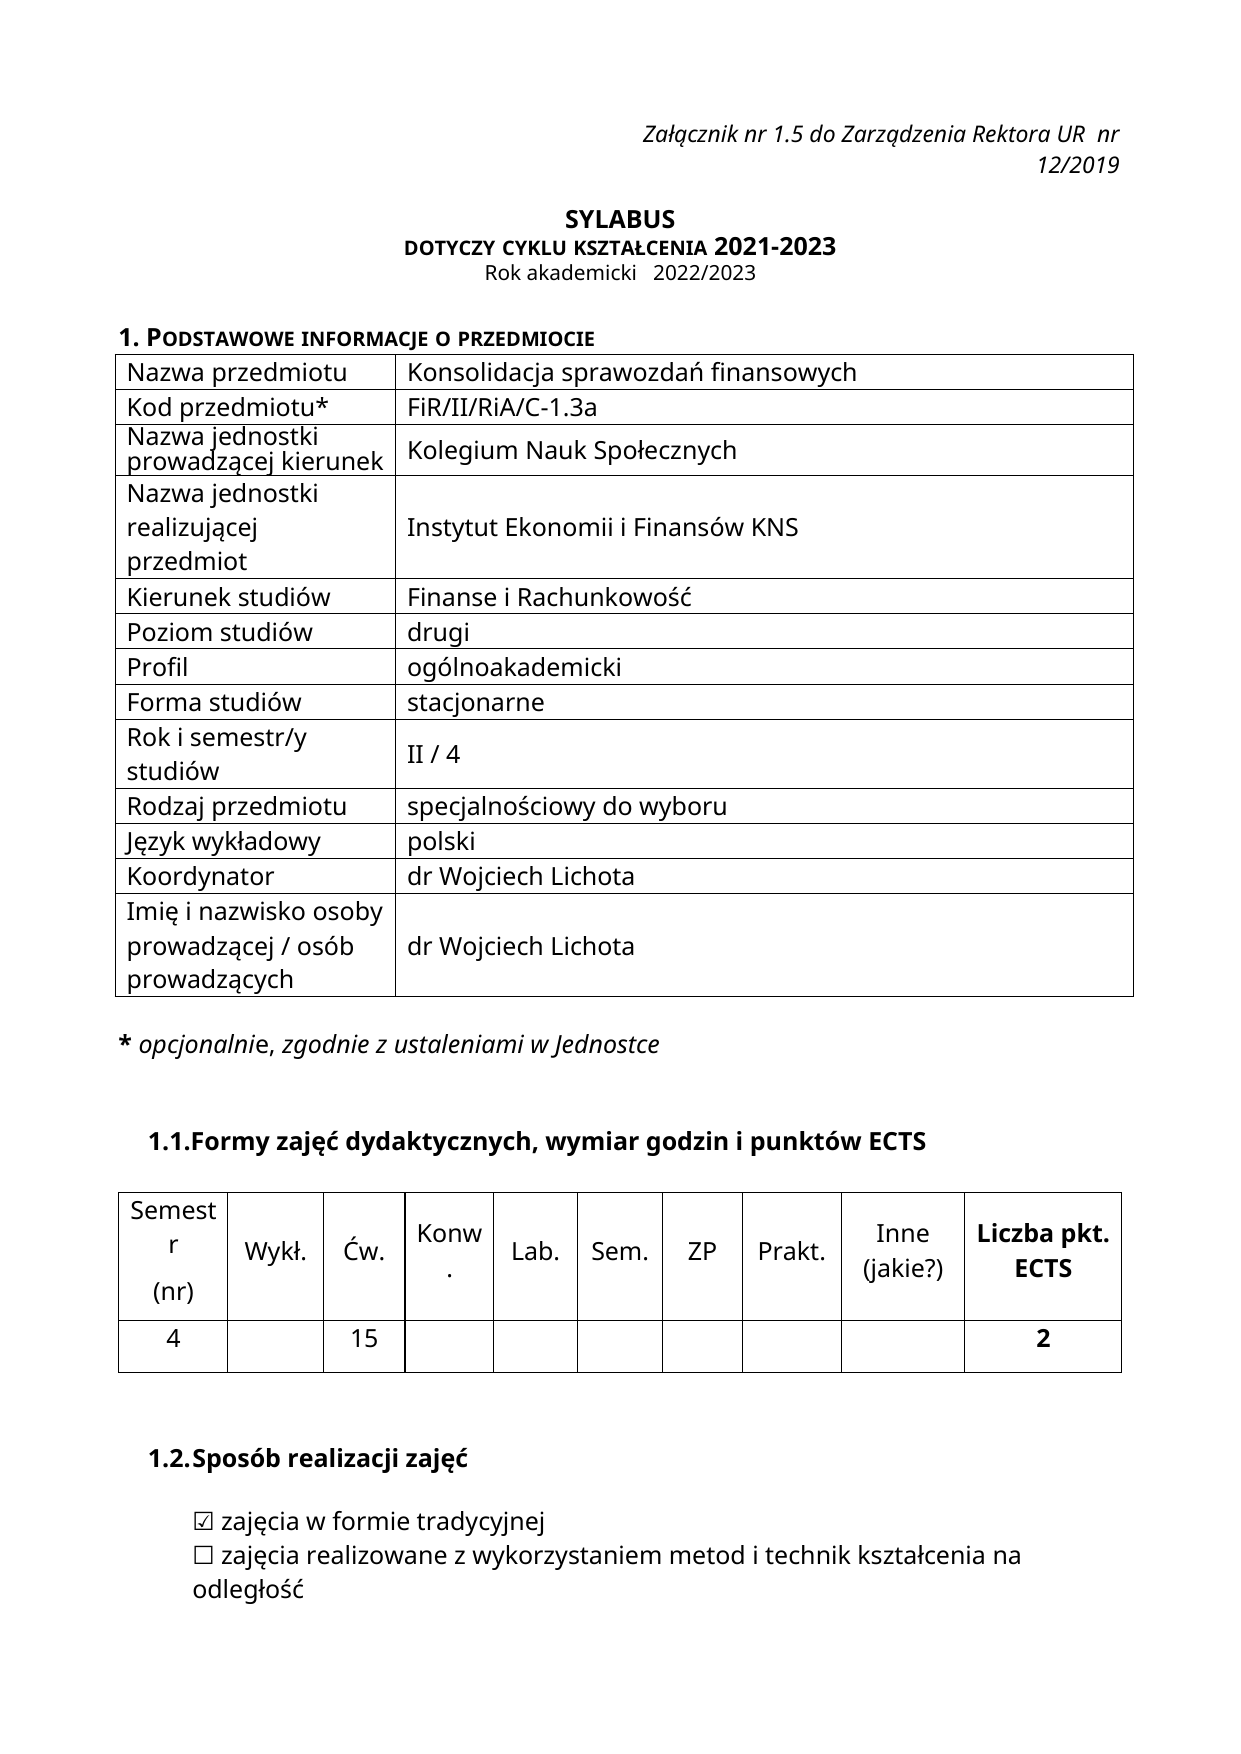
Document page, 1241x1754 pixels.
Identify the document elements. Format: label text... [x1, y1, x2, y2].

text ☑ zajęcia w formie tradycyjnej [192, 1504, 1122, 1538]
table_header Sem. [578, 1193, 662, 1320]
table_cell [494, 1321, 577, 1372]
table_cell Nazwa jednostki prowadzącej kierunek [116, 425, 395, 475]
table_header Konw. [406, 1193, 493, 1320]
table_cell specjalnościowy do wyboru [396, 789, 1133, 823]
table_cell Rok i semestr/y studiów [116, 720, 395, 788]
text 1.1.Formy zajęć dydaktycznych, wymiar godzin i punktów ECTS [148, 1124, 1122, 1158]
text 1. Podstawowe informacje o przedmiocie [118, 319, 1122, 354]
table_cell Finanse i Rachunkowość [396, 579, 1133, 613]
text ☐ zajęcia realizowane z wykorzystaniem metod i technik kształcenia na odległość [192, 1538, 1122, 1606]
table_cell II / 4 [396, 720, 1133, 788]
table_header Konsolidacja sprawozdań finansowych [396, 355, 1133, 389]
table_cell Instytut Ekonomii i Finansów KNS [396, 476, 1133, 578]
table_cell Kierunek studiów [116, 579, 395, 613]
table_cell Rodzaj przedmiotu [116, 789, 395, 823]
table_cell Forma studiów [116, 685, 395, 718]
text Załącznik nr 1.5 do Zarządzenia Rektora UR nr 12/2019 [118, 118, 1122, 181]
table_header Nazwa przedmiotu [116, 355, 395, 389]
table_cell 2 [965, 1321, 1121, 1372]
table_cell [228, 1321, 323, 1372]
table_cell Poziom studiów [116, 614, 395, 648]
table_cell Nazwa jednostki realizującej przedmiot [116, 476, 395, 578]
table_header Liczba pkt. ECTS [965, 1193, 1121, 1320]
table_cell Imię i nazwisko osoby prowadzącej / osób prowadzących [116, 894, 395, 996]
table_cell dr Wojciech Lichota [396, 859, 1133, 893]
table_cell Język wykładowy [116, 824, 395, 858]
table_cell FiR/II/RiA/C-1.3a [396, 390, 1133, 424]
table_header Wykł. [228, 1193, 323, 1320]
text * opcjonalnie, zgodnie z ustaleniami w Jednostce [118, 1026, 1122, 1061]
table_header ZP [663, 1193, 742, 1320]
table_cell dr Wojciech Lichota [396, 894, 1133, 996]
table_cell [842, 1321, 964, 1372]
text 1.2. Sposób realizacji zajęć [148, 1441, 1122, 1475]
table_cell [743, 1321, 841, 1372]
table_cell polski [396, 824, 1133, 858]
text dotyczy cyklu kształcenia 2021-2023 [118, 236, 1122, 261]
table_header Ćw. [324, 1193, 404, 1320]
table_cell [578, 1321, 662, 1372]
table_cell [663, 1321, 742, 1372]
table_cell 15 [324, 1321, 404, 1372]
text SYLABUS [118, 201, 1122, 236]
table_header Prakt. [743, 1193, 841, 1320]
table_cell Profil [116, 649, 395, 683]
table_cell Kolegium Nauk Społecznych [396, 425, 1133, 475]
table_cell Koordynator [116, 859, 395, 893]
table_cell ogólnoakademicki [396, 649, 1133, 683]
table_cell Kod przedmiotu* [116, 390, 395, 424]
table_header Semestr (nr) [119, 1193, 227, 1320]
table_cell drugi [396, 614, 1133, 648]
table_cell [406, 1321, 493, 1372]
table_header Lab. [494, 1193, 577, 1320]
table_header Inne (jakie?) [842, 1193, 964, 1320]
table_cell stacjonarne [396, 685, 1133, 718]
text Rok akademicki 2022/2023 [118, 261, 1122, 286]
table_cell 4 [119, 1321, 227, 1372]
